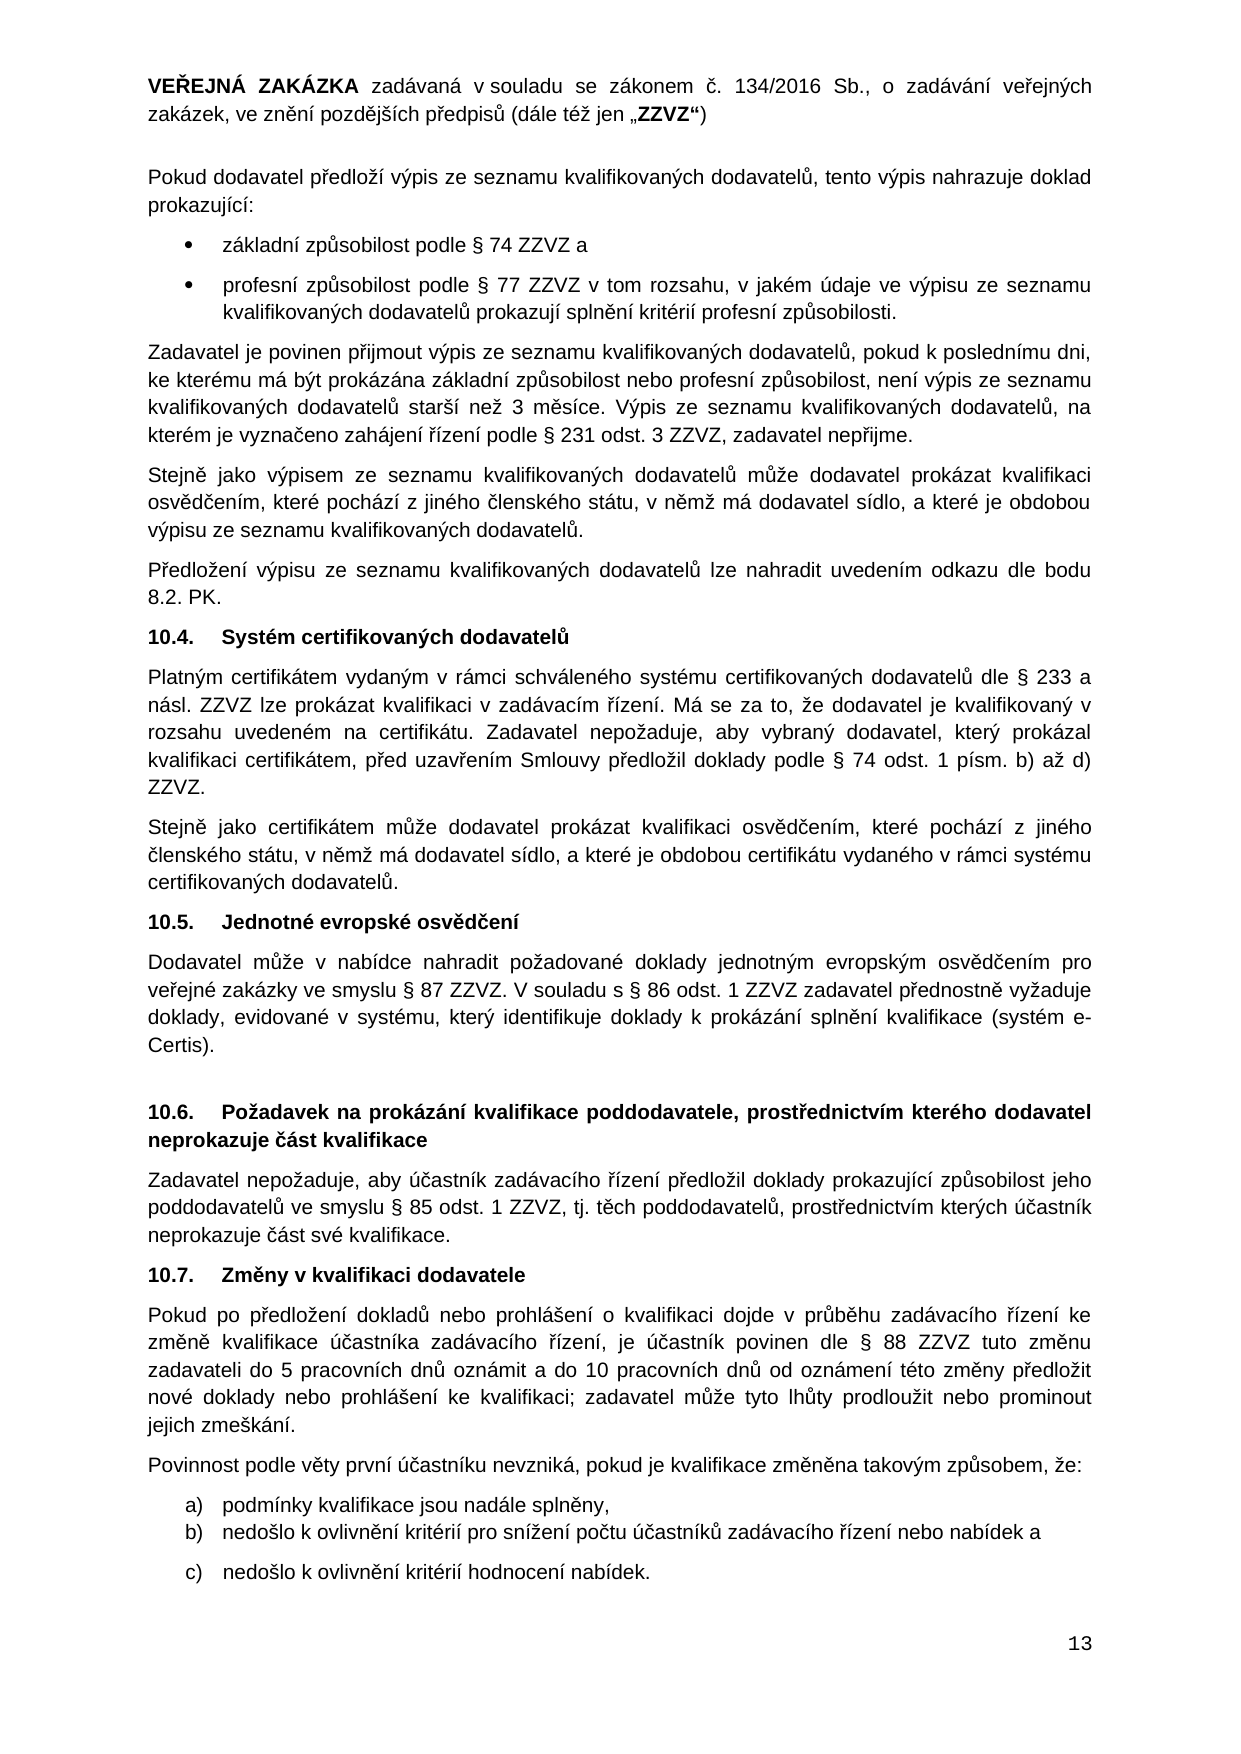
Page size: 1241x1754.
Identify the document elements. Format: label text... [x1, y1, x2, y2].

list podmínky kvalifikace jsou nadále splněny, [185, 1493, 1093, 1517]
text Stejně jako výpisem ze seznamu kvalifikovaných dodavatelů může dodavatel prokázat kvalifikaci osvědčením, které pochází z jiného členského státu, v němž má dodavatel sídlo, a které je obdobou výpisu ze seznamu kvalifikovaných dodavatelů. [148, 463, 1093, 542]
list Systém certifikovaných dodavatelů [148, 625, 1093, 649]
list nedošlo k ovlivnění kritérií pro snížení počtu účastníků zadávacího řízení nebo nabídek a [185, 1520, 1093, 1544]
text Pokud dodavatel předloží výpis ze seznamu kvalifikovaných dodavatelů, tento výpis nahrazuje doklad prokazující: [148, 165, 1093, 216]
list nedošlo k ovlivnění kritérií hodnocení nabídek. [185, 1560, 1093, 1584]
list profesní způsobilost podle § 77 ZZVZ v tom rozsahu, v jakém údaje ve výpisu ze seznamu kvalifikovaných dodavatelů prokazují splnění kritérií profesní způsobilosti. [185, 273, 1093, 324]
list Požadavek na prokázání kvalifikace poddodavatele, prostřednictvím kterého dodavatel neprokazuje část kvalifikace [148, 1100, 1093, 1152]
text Zadavatel je povinen přijmout výpis ze seznamu kvalifikovaných dodavatelů, pokud k poslednímu dni, ke kterému má být prokázána základní způsobilost nebo profesní způsobilost, není výpis ze seznamu kvalifikovaných dodavatelů starší než 3 měsíce. Výpis ze seznamu kvalifikovaných dodavatelů, na kterém je vyznačeno zahájení řízení podle § 231 odst. 3 ZZVZ, zadavatel nepřijme. [148, 340, 1093, 447]
text Dodavatel může v nabídce nahradit požadované doklady jednotným evropským osvědčením pro veřejné zakázky ve smyslu § 87 ZZVZ. V souladu s § 86 odst. 1 ZZVZ zadavatel přednostně vyžaduje doklady, evidované v systému, který identifikuje doklady k prokázání splnění kvalifikace (systém e-Certis). [148, 950, 1093, 1057]
text Pokud po předložení dokladů nebo prohlášení o kvalifikaci dojde v průběhu zadávacího řízení ke změně kvalifikace účastníka zadávacího řízení, je účastník povinen dle § 88 ZZVZ tuto změnu zadavateli do 5 pracovních dnů oznámit a do 10 pracovních dnů od oznámení této změny předložit nové doklady nebo prohlášení ke kvalifikaci; zadavatel může tyto lhůty prodloužit nebo prominout jejich zmeškání. [148, 1303, 1093, 1437]
text Stejně jako certifikátem může dodavatel prokázat kvalifikaci osvědčením, které pochází z jiného členského státu, v němž má dodavatel sídlo, a které je obdobou certifikátu vydaného v rámci systému certifikovaných dodavatelů. [148, 815, 1093, 894]
text Předložení výpisu ze seznamu kvalifikovaných dodavatelů lze nahradit uvedením odkazu dle bodu 8.2. PK. [148, 558, 1093, 609]
list základní způsobilost podle § 74 ZZVZ a [185, 232, 1093, 257]
list Změny v kvalifikaci dodavatele [148, 1263, 1093, 1287]
text Povinnost podle věty první účastníku nevzniká, pokud je kvalifikace změněna takovým způsobem, že: [148, 1453, 1093, 1477]
text Platným certifikátem vydaným v rámci schváleného systému certifikovaných dodavatelů dle § 233 a násl. ZZVZ lze prokázat kvalifikaci v zadávacím řízení. Má se za to, že dodavatel je kvalifikovaný v rozsahu uvedeném na certifikátu. Zadavatel nepožaduje, aby vybraný dodavatel, který prokázal kvalifikaci certifikátem, před uzavřením Smlouvy předložil doklady podle § 74 odst. 1 písm. b) až d) ZZVZ. [148, 665, 1093, 799]
list Jednotné evropské osvědčení [148, 910, 1093, 934]
text Zadavatel nepožaduje, aby účastník zadávacího řízení předložil doklady prokazující způsobilost jeho poddodavatelů ve smyslu § 85 odst. 1 ZZVZ, tj. těch poddodavatelů, prostřednictvím kterých účastník neprokazuje část své kvalifikace. [148, 1168, 1093, 1247]
